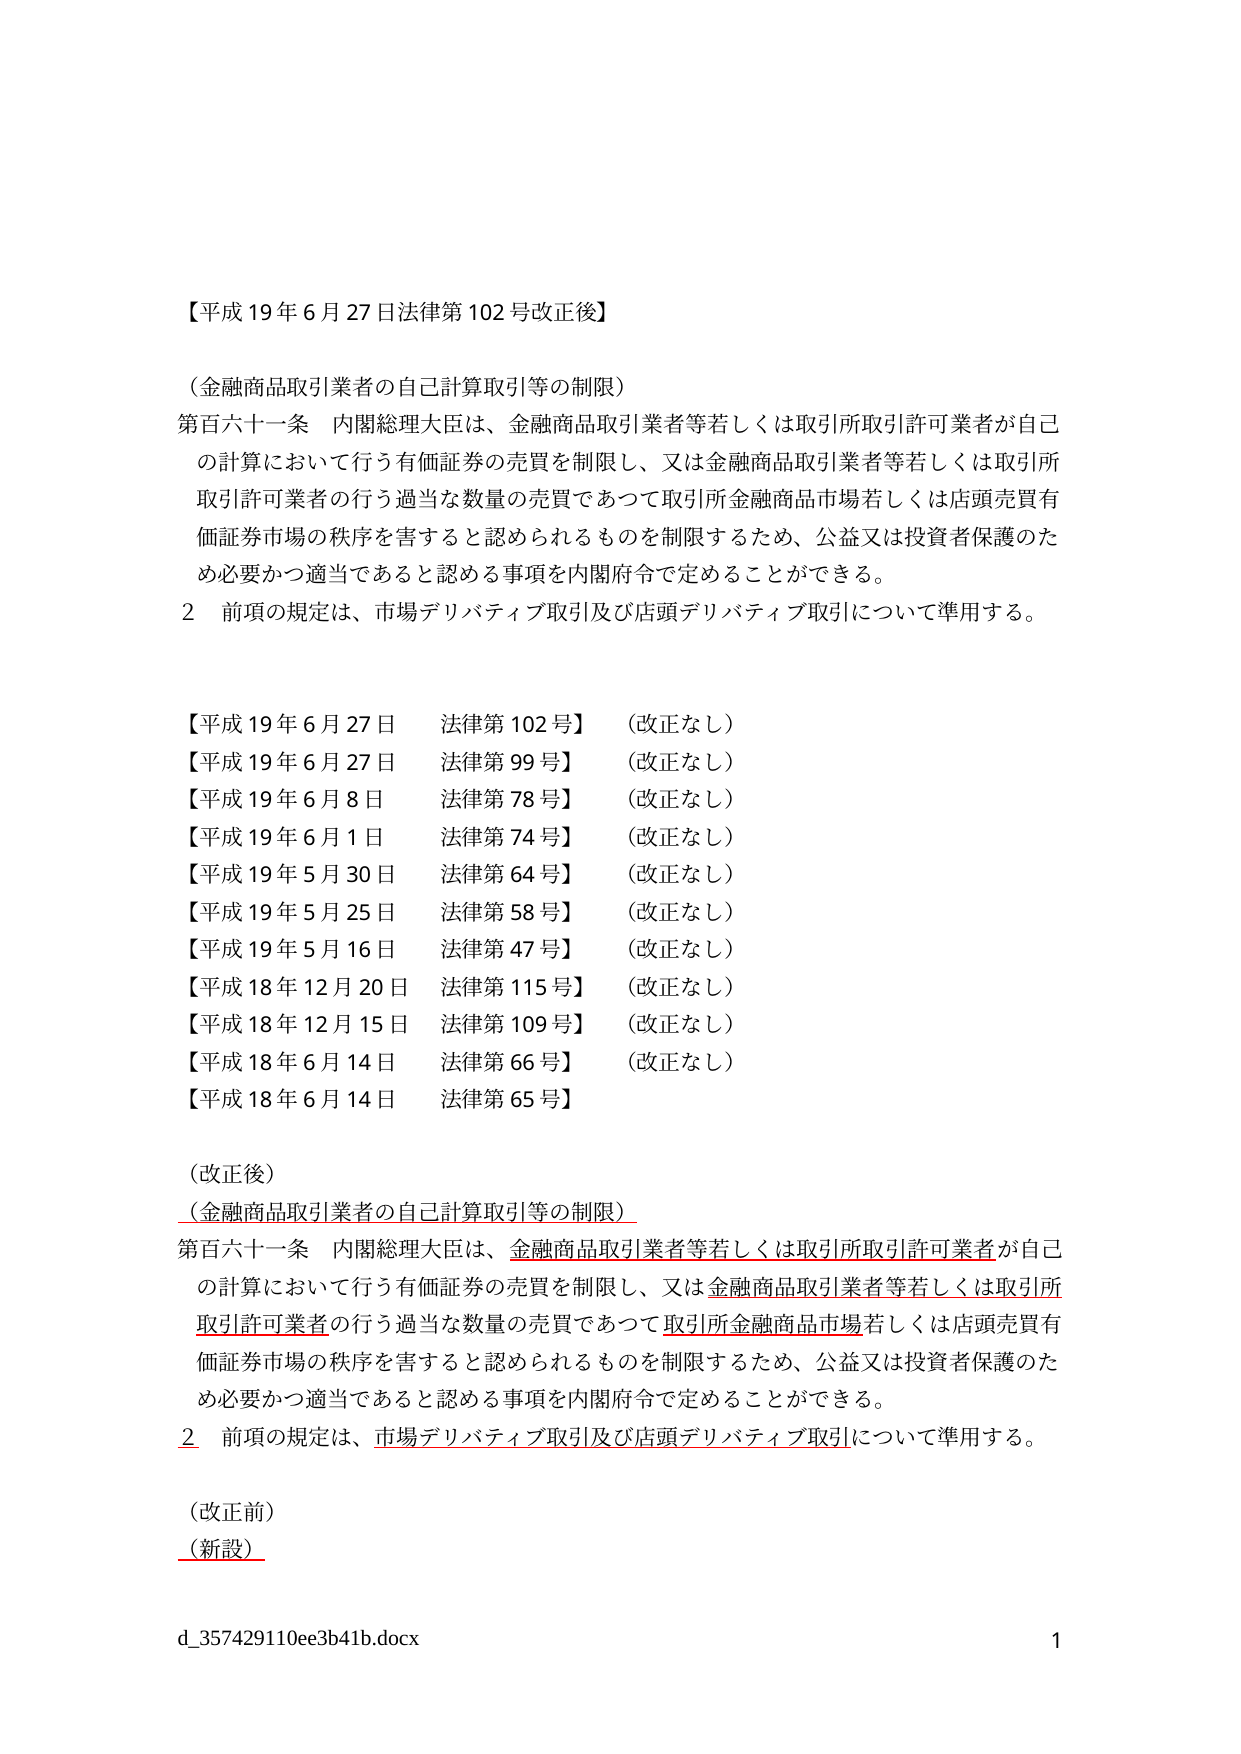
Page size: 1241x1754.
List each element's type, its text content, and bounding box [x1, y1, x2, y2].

text 【平成19年5月30日 法律第64号】 （改正なし） [177, 854, 1063, 892]
text 第百六十一条 内閣総理大臣は、金融商品取引業者等若しくは取引所取引許可業者が自己の計算において行う有価証券の売買を制限し、又は金融商品取引業者等若しくは取引所取引許可業者の行う過当な数量の売買であつて取引所金融商品市場若しくは店頭売買有価証券市場の秩序を害すると認められるものを制限するため、公益又は投資者保護のため必要かつ適当であると認める事項を内閣府令で定めることができる。 [177, 404, 1063, 592]
text 【平成19年5月16日 法律第47号】 （改正なし） [177, 929, 1063, 967]
text 【平成18年12月20日 法律第115号】 （改正なし） [177, 967, 1063, 1004]
text 【平成18年12月15日 法律第109号】 （改正なし） [177, 1004, 1063, 1042]
text （新設） [177, 1529, 1063, 1567]
text 【平成19年6月27日法律第102号改正後】 [177, 292, 1063, 329]
text 第百六十一条 内閣総理大臣は、金融商品取引業者等若しくは取引所取引許可業者が自己の計算において行う有価証券の売買を制限し、又は金融商品取引業者等若しくは取引所取引許可業者の行う過当な数量の売買であつて取引所金融商品市場若しくは店頭売買有価証券市場の秩序を害すると認められるものを制限するため、公益又は投資者保護のため必要かつ適当であると認める事項を内閣府令で定めることができる。 [177, 1229, 1063, 1417]
text 【平成18年6月14日 法律第66号】 （改正なし） [177, 1042, 1063, 1079]
text 【平成19年6月27日 法律第99号】 （改正なし） [177, 742, 1063, 779]
text ２ 前項の規定は、市場デリバティブ取引及び店頭デリバティブ取引について準用する。 [177, 1417, 1063, 1454]
text 【平成19年6月27日 法律第102号】 （改正なし） [177, 704, 1063, 742]
text （改正後） [177, 1154, 1063, 1192]
text 【平成18年6月14日 法律第65号】 [177, 1079, 1063, 1117]
text （金融商品取引業者の自己計算取引等の制限） [177, 367, 1063, 404]
text （金融商品取引業者の自己計算取引等の制限） [177, 1192, 1063, 1229]
text ２ 前項の規定は、市場デリバティブ取引及び店頭デリバティブ取引について準用する。 [177, 592, 1063, 629]
text 【平成19年6月1日 法律第74号】 （改正なし） [177, 817, 1063, 854]
text 【平成19年6月8日 法律第78号】 （改正なし） [177, 779, 1063, 817]
text （改正前） [177, 1492, 1063, 1529]
text 【平成19年5月25日 法律第58号】 （改正なし） [177, 892, 1063, 929]
